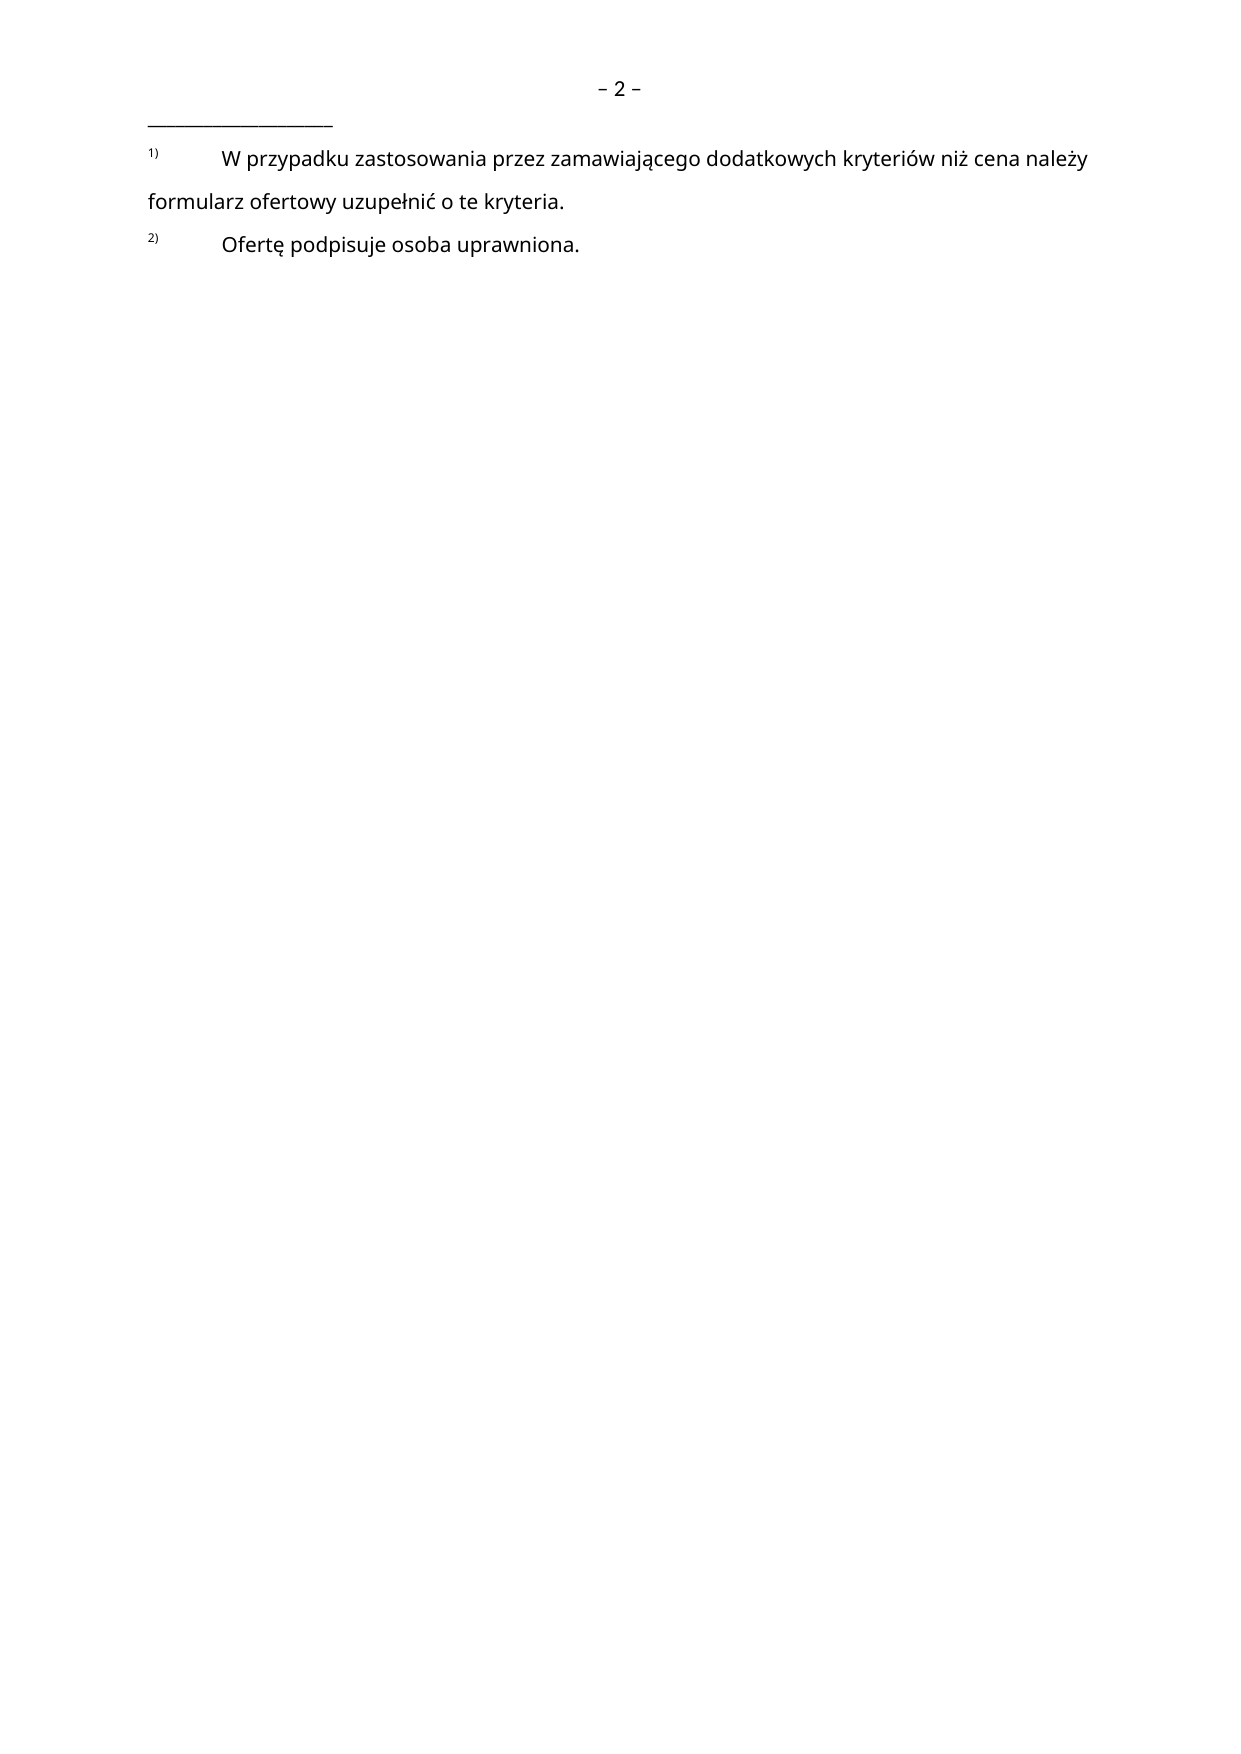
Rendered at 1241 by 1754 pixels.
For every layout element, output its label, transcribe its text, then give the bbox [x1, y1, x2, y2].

text 2) Ofertę podpisuje osoba uprawniona. [148, 230, 1091, 258]
text ____________________ [148, 102, 1091, 130]
text 1) W przypadku zastosowania przez zamawiającego dodatkowych kryteriów niż cena należy formularz ofertowy uzupełnić o te kryteria. [148, 144, 1091, 216]
